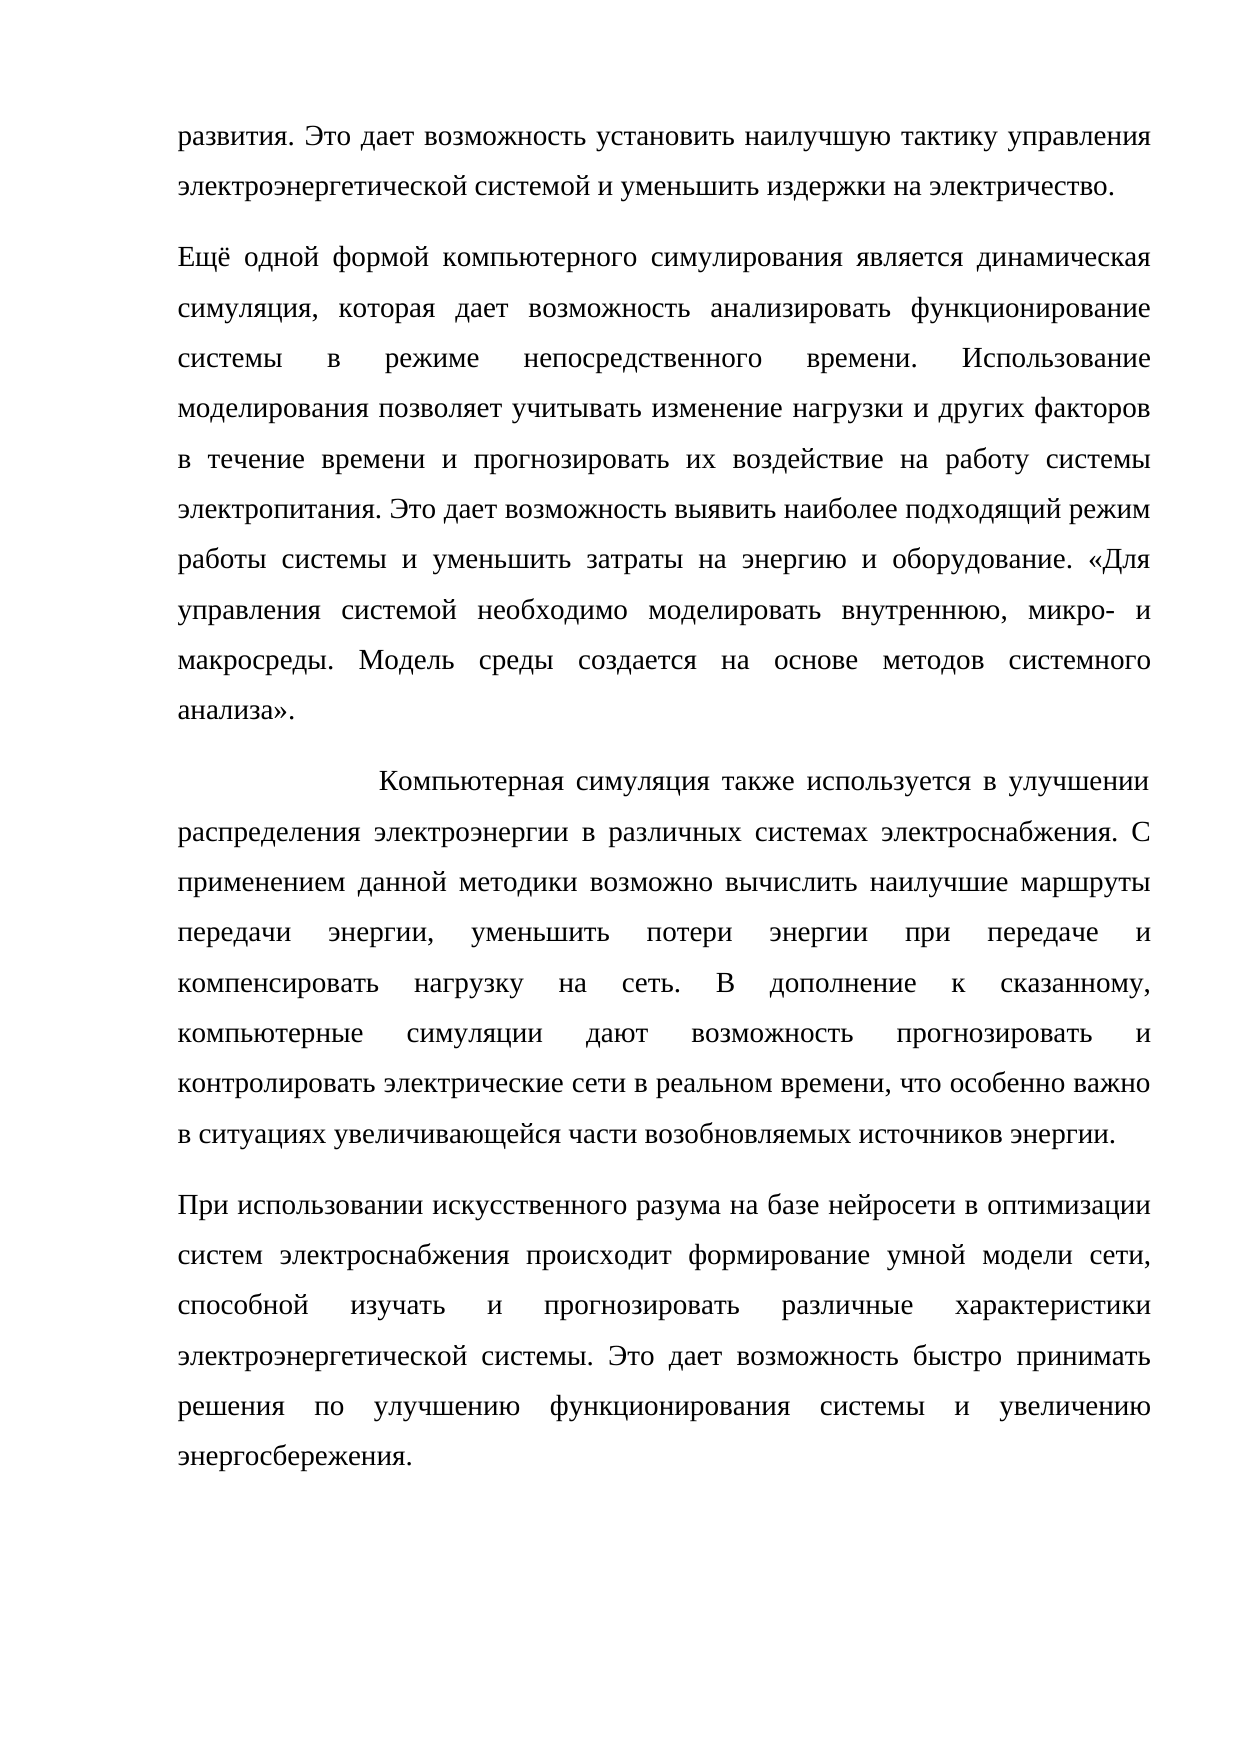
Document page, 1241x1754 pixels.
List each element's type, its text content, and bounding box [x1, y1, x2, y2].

text Компьютерная симуляция также используется в улучшении распределения электроэнергии в различных системах электроснабжения. С применением данной методики возможно вычислить наилучшие маршруты передачи энергии, уменьшить потери энергии при передаче и компенсировать нагрузку на сеть. В дополнение к сказанному, компьютерные симуляции дают возможность прогнозировать и контролировать электрические сети в реальном времени, что особенно важно в ситуациях увеличивающейся части возобновляемых источников энергии. [177, 763, 1152, 1149]
text Ещё одной формой компьютерного симулирования является динамическая симуляция, которая дает возможность анализировать функционирование системы в режиме непосредственного времени. Использование моделирования позволяет учитывать изменение нагрузки и других факторов в течение времени и прогнозировать их воздействие на работу системы электропитания. Это дает возможность выявить наиболее подходящий режим работы системы и уменьшить затраты на энергию и оборудование. «Для управления системой необходимо моделировать внутреннюю, микро- и макросреды. Модель среды создается на основе методов системного анализа». [177, 239, 1152, 726]
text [177, 118, 1152, 202]
text При использовании искусственного разума на базе нейросети в оптимизации систем электроснабжения происходит формирование умной модели сети, способной изучать и прогнозировать различные характеристики электроэнергетической системы. Это дает возможность быстро принимать решения по улучшению функционирования системы и увеличению энергосбережения. [177, 1187, 1152, 1472]
